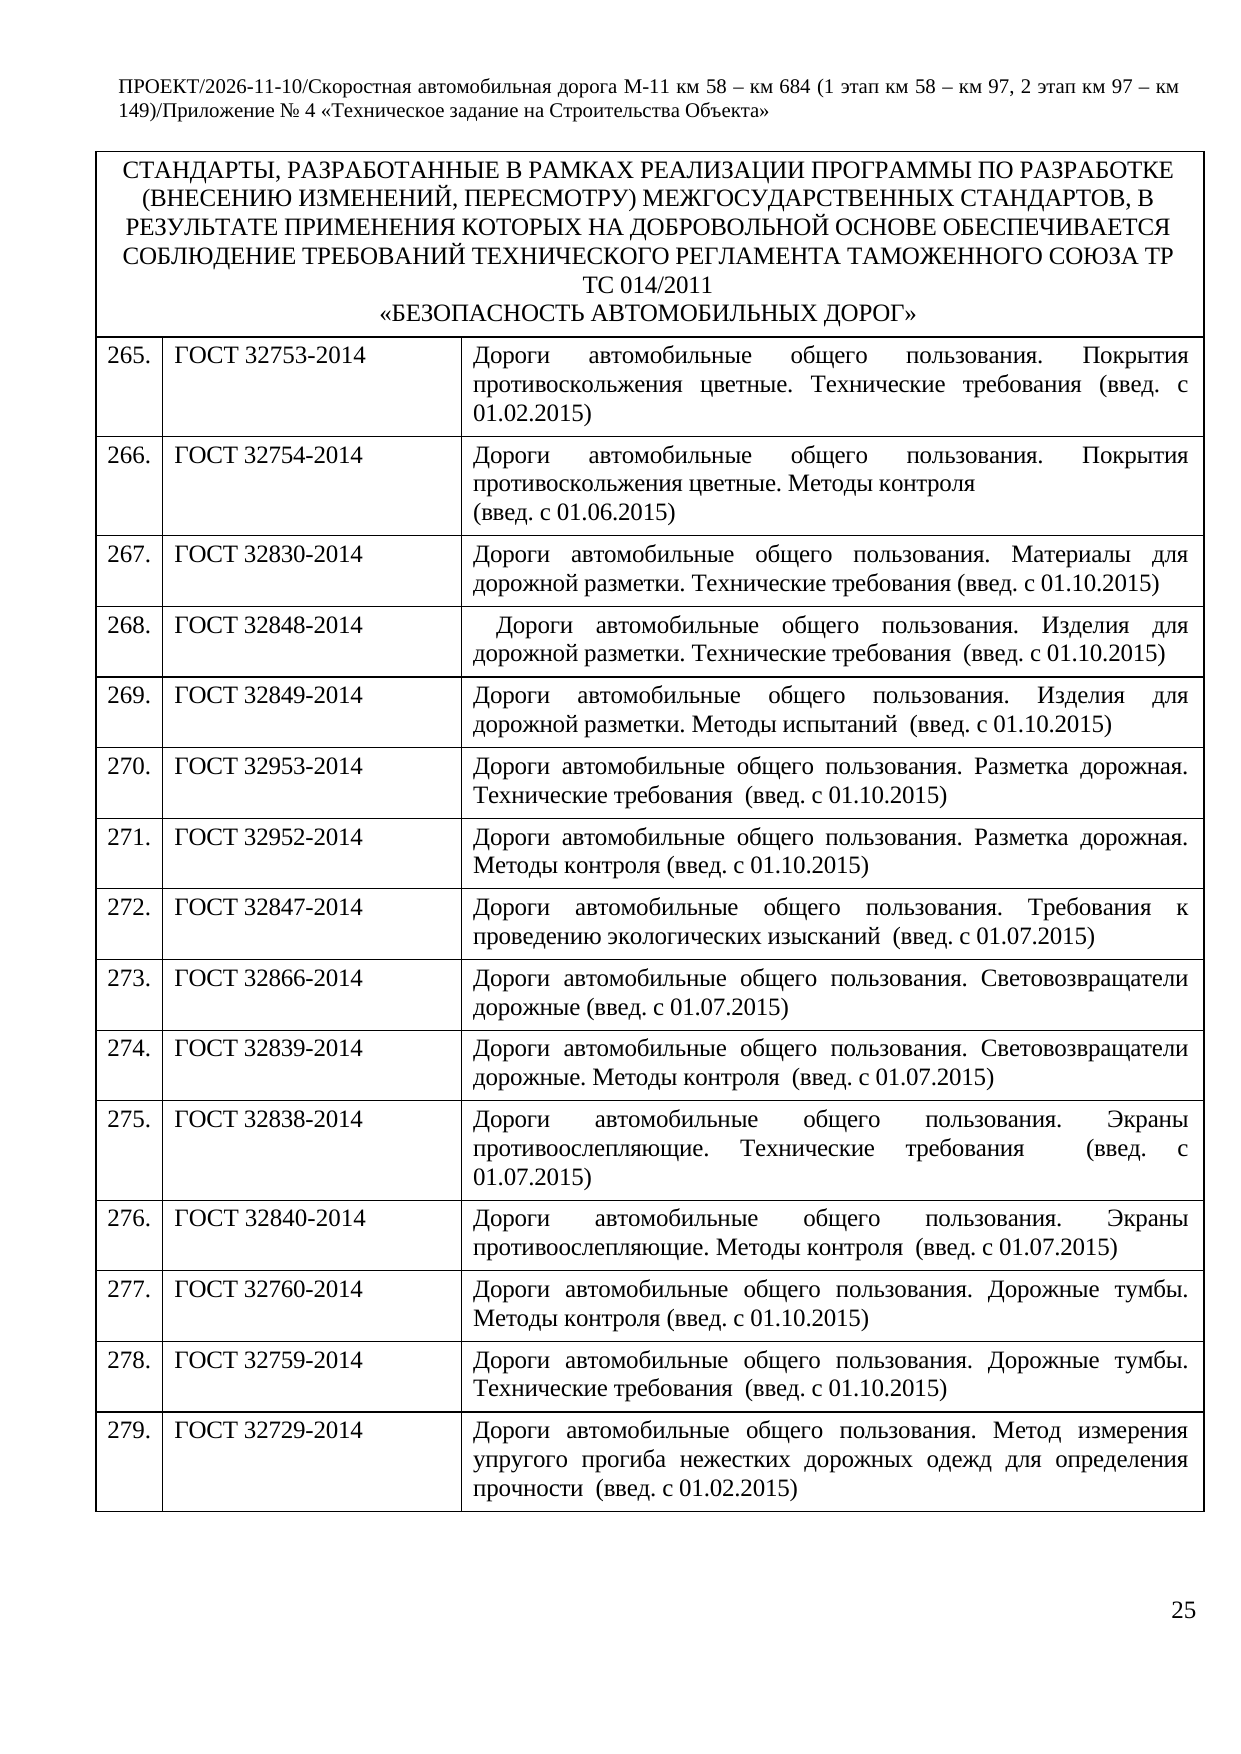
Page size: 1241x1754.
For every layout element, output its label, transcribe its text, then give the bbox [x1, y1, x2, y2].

table_cell [97, 1342, 162, 1411]
table_cell ГОСТ 32759-2014 [163, 1342, 461, 1411]
table_cell ГОСТ 32847-2014 [163, 889, 461, 959]
table_cell Дороги автомобильные общего пользования. Дорожные тумбы. Методы контроля (введ. с 01.10.2015) [462, 1271, 1203, 1341]
table_cell [97, 437, 162, 535]
table_cell [97, 889, 162, 959]
table_cell Дороги автомобильные общего пользования. Изделия для дорожной разметки. Технические требования (введ. с 01.10.2015) [462, 607, 1203, 676]
table_cell Дороги автомобильные общего пользования. Световозвращатели дорожные (введ. с 01.07.2015) [462, 960, 1203, 1029]
table_cell [97, 960, 162, 1029]
table_cell Дороги автомобильные общего пользования. Разметка дорожная. Методы контроля (введ. с 01.10.2015) [462, 819, 1203, 888]
table_cell ГОСТ 32849-2014 [163, 678, 461, 747]
table_cell ГОСТ 32848-2014 [163, 607, 461, 676]
table_cell [97, 819, 162, 888]
table_cell ГОСТ 32952-2014 [163, 819, 461, 888]
table_cell [97, 1201, 162, 1270]
table_cell ГОСТ 32754-2014 [163, 437, 461, 535]
table_cell Дороги автомобильные общего пользования. Покрытия противоскольжения цветные. Методы контроля (введ. с 01.06.2015) [462, 437, 1203, 535]
table_cell [97, 1271, 162, 1341]
table_cell Дороги автомобильные общего пользования. Покрытия противоскольжения цветные. Технические требования (введ. с 01.02.2015) [462, 338, 1203, 436]
table_cell [97, 678, 162, 747]
table_cell [97, 607, 162, 676]
table_cell ГОСТ 32866-2014 [163, 960, 461, 1029]
table_cell СТАНДАРТЫ, РАЗРАБОТАННЫЕ В РАМКАХ РЕАЛИЗАЦИИ ПРОГРАММЫ ПО РАЗРАБОТКЕ (ВНЕСЕНИЮ ИЗМЕНЕНИЙ, ПЕРЕСМОТРУ) МЕЖГОСУДАРСТВЕННЫХ СТАНДАРТОВ, В РЕЗУЛЬТАТЕ ПРИМЕНЕНИЯ КОТОРЫХ НА ДОБРОВОЛЬНОЙ ОСНОВЕ ОБЕСПЕЧИВАЕТСЯ СОБЛЮДЕНИЕ ТРЕБОВАНИЙ ТЕХНИЧЕСКОГО РЕГЛАМЕНТА ТАМОЖЕННОГО СОЮЗА ТР ТС 014/2011 «БЕЗОПАСНОСТЬ АВТОМОБИЛЬНЫХ ДОРОГ» [97, 152, 1203, 336]
table_cell [97, 1101, 162, 1199]
table_cell [97, 748, 162, 818]
table_cell ГОСТ 32729-2014 [163, 1413, 461, 1511]
table_cell Дороги автомобильные общего пользования. Экраны противоослепляющие. Технические требования (введ. с 01.07.2015) [462, 1101, 1203, 1199]
table_cell Дороги автомобильные общего пользования. Экраны противоослепляющие. Методы контроля (введ. с 01.07.2015) [462, 1201, 1203, 1270]
table_cell ГОСТ 32840-2014 [163, 1201, 461, 1270]
table_cell Дороги автомобильные общего пользования. Требования к проведению экологических изысканий (введ. с 01.07.2015) [462, 889, 1203, 959]
table_cell Дороги автомобильные общего пользования. Разметка дорожная. Технические требования (введ. с 01.10.2015) [462, 748, 1203, 818]
table_cell Дороги автомобильные общего пользования. Дорожные тумбы. Технические требования (введ. с 01.10.2015) [462, 1342, 1203, 1411]
table_cell Дороги автомобильные общего пользования. Материалы для дорожной разметки. Технические требования (введ. с 01.10.2015) [462, 536, 1203, 606]
table_cell [97, 536, 162, 606]
table_cell ГОСТ 32839-2014 [163, 1031, 461, 1100]
table_cell [97, 1413, 162, 1511]
table_cell ГОСТ 32760-2014 [163, 1271, 461, 1341]
table_cell ГОСТ 32953-2014 [163, 748, 461, 818]
table_cell ГОСТ 32838-2014 [163, 1101, 461, 1199]
table_cell ГОСТ 32830-2014 [163, 536, 461, 606]
table_cell [97, 338, 162, 436]
table_cell Дороги автомобильные общего пользования. Изделия для дорожной разметки. Методы испытаний (введ. с 01.10.2015) [462, 678, 1203, 747]
table_cell ГОСТ 32753-2014 [163, 338, 461, 436]
table_cell Дороги автомобильные общего пользования. Метод измерения упругого прогиба нежестких дорожных одежд для определения прочности (введ. с 01.02.2015) [462, 1413, 1203, 1511]
table_cell [97, 1031, 162, 1100]
table_cell Дороги автомобильные общего пользования. Световозвращатели дорожные. Методы контроля (введ. с 01.07.2015) [462, 1031, 1203, 1100]
